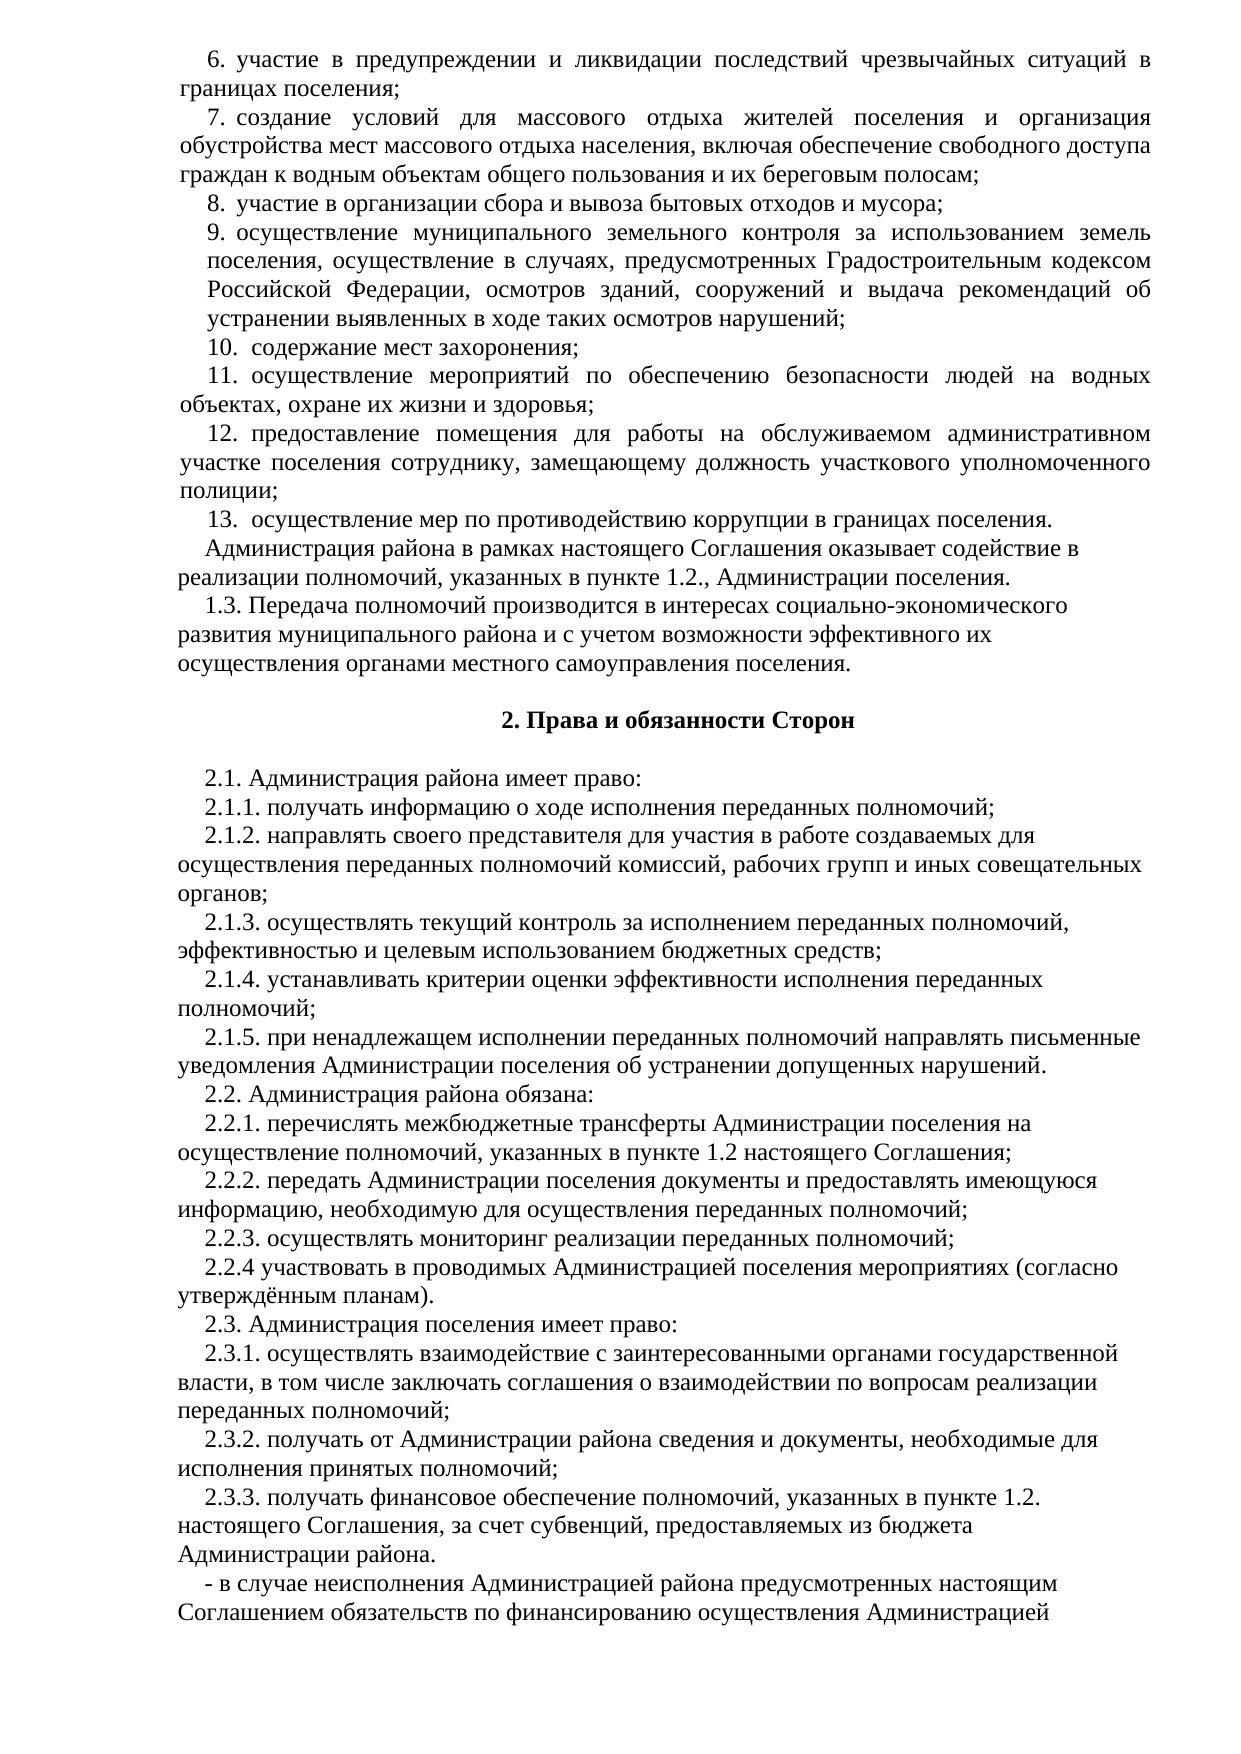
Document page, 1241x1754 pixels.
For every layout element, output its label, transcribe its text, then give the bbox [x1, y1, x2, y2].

text 2. Права и обязанности Сторон [177, 706, 1152, 734]
text 2.1.4. устанавливать критерии оценки эффективности исполнения переданных полномочий; [177, 964, 1152, 1022]
text 2.1.5. при ненадлежащем исполнении переданных полномочий направлять письменные уведомления Администрации поселения об устранении допущенных нарушений. [177, 1022, 1152, 1079]
text 2.3. Администрация поселения имеет право: [177, 1309, 1152, 1338]
text 2.3.2. получать от Администрации района сведения и документы, необходимые для исполнения принятых полномочий; [177, 1424, 1152, 1482]
text 2.2.1. перечислять межбюджетные трансферты Администрации поселения на осуществление полномочий, указанных в пункте 1.2 настоящего Соглашения; [177, 1108, 1152, 1166]
text 2.1. Администрация района имеет право: [177, 763, 1152, 792]
text 2.1.3. осуществлять текущий контроль за исполнением переданных полномочий, эффективностью и целевым использованием бюджетных средств; [177, 907, 1152, 964]
text Администрация района в рамках настоящего Соглашения оказывает содействие в реализации полномочий, указанных в пункте 1.2., Администрации поселения. [177, 533, 1152, 591]
list содержание мест захоронения; [179, 332, 1152, 361]
text 2.3.3. получать финансовое обеспечение полномочий, указанных в пункте 1.2. настоящего Соглашения, за счет субвенций, предоставляемых из бюджета Администрации района. [177, 1482, 1152, 1568]
list участие в предупреждении и ликвидации последствий чрезвычайных ситуаций в границах поселения; [179, 44, 1152, 102]
text 1.3. Передача полномочий производится в интересах социально-экономического развития муниципального района и с учетом возможности эффективного их осуществления органами местного самоуправления поселения. [177, 591, 1152, 677]
list предоставление помещения для работы на обслуживаемом административном участке поселения сотруднику, замещающему должность участкового уполномоченного полиции; [179, 418, 1152, 504]
list осуществление мероприятий по обеспечению безопасности людей на водных объектах, охране их жизни и здоровья; [179, 361, 1152, 418]
list создание условий для массового отдыха жителей поселения и организация обустройства мест массового отдыха населения, включая обеспечение свободного доступа граждан к водным объектам общего пользования и их береговым полосам; [179, 102, 1152, 188]
text 2.1.1. получать информацию о ходе исполнения переданных полномочий; [177, 792, 1152, 821]
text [177, 1568, 1152, 1626]
list осуществление муниципального земельного контроля за использованием земель поселения, осуществление в случаях, предусмотренных Градостроительным кодексом Российской Федерации, осмотров зданий, сооружений и выдача рекомендаций об устранении выявленных в ходе таких осмотров нарушений; [207, 217, 1152, 332]
list осуществление мер по противодействию коррупции в границах поселения. [179, 504, 1152, 533]
text 2.2.4 участвовать в проводимых Администрацией поселения мероприятиях (согласно утверждённым планам). [177, 1252, 1152, 1309]
text 2.2.2. передать Администрации поселения документы и предоставлять имеющуюся информацию, необходимую для осуществления переданных полномочий; [177, 1166, 1152, 1223]
text 2.2. Администрация района обязана: [177, 1079, 1152, 1108]
text 2.3.1. осуществлять взаимодействие с заинтересованными органами государственной власти, в том числе заключать соглашения о взаимодействии по вопросам реализации переданных полномочий; [177, 1338, 1152, 1424]
text 2.2.3. осуществлять мониторинг реализации переданных полномочий; [177, 1223, 1152, 1252]
list участие в организации сбора и вывоза бытовых отходов и мусора; [179, 188, 1152, 217]
text 2.1.2. направлять своего представителя для участия в работе создаваемых для осуществления переданных полномочий комиссий, рабочих групп и иных совещательных органов; [177, 821, 1152, 907]
